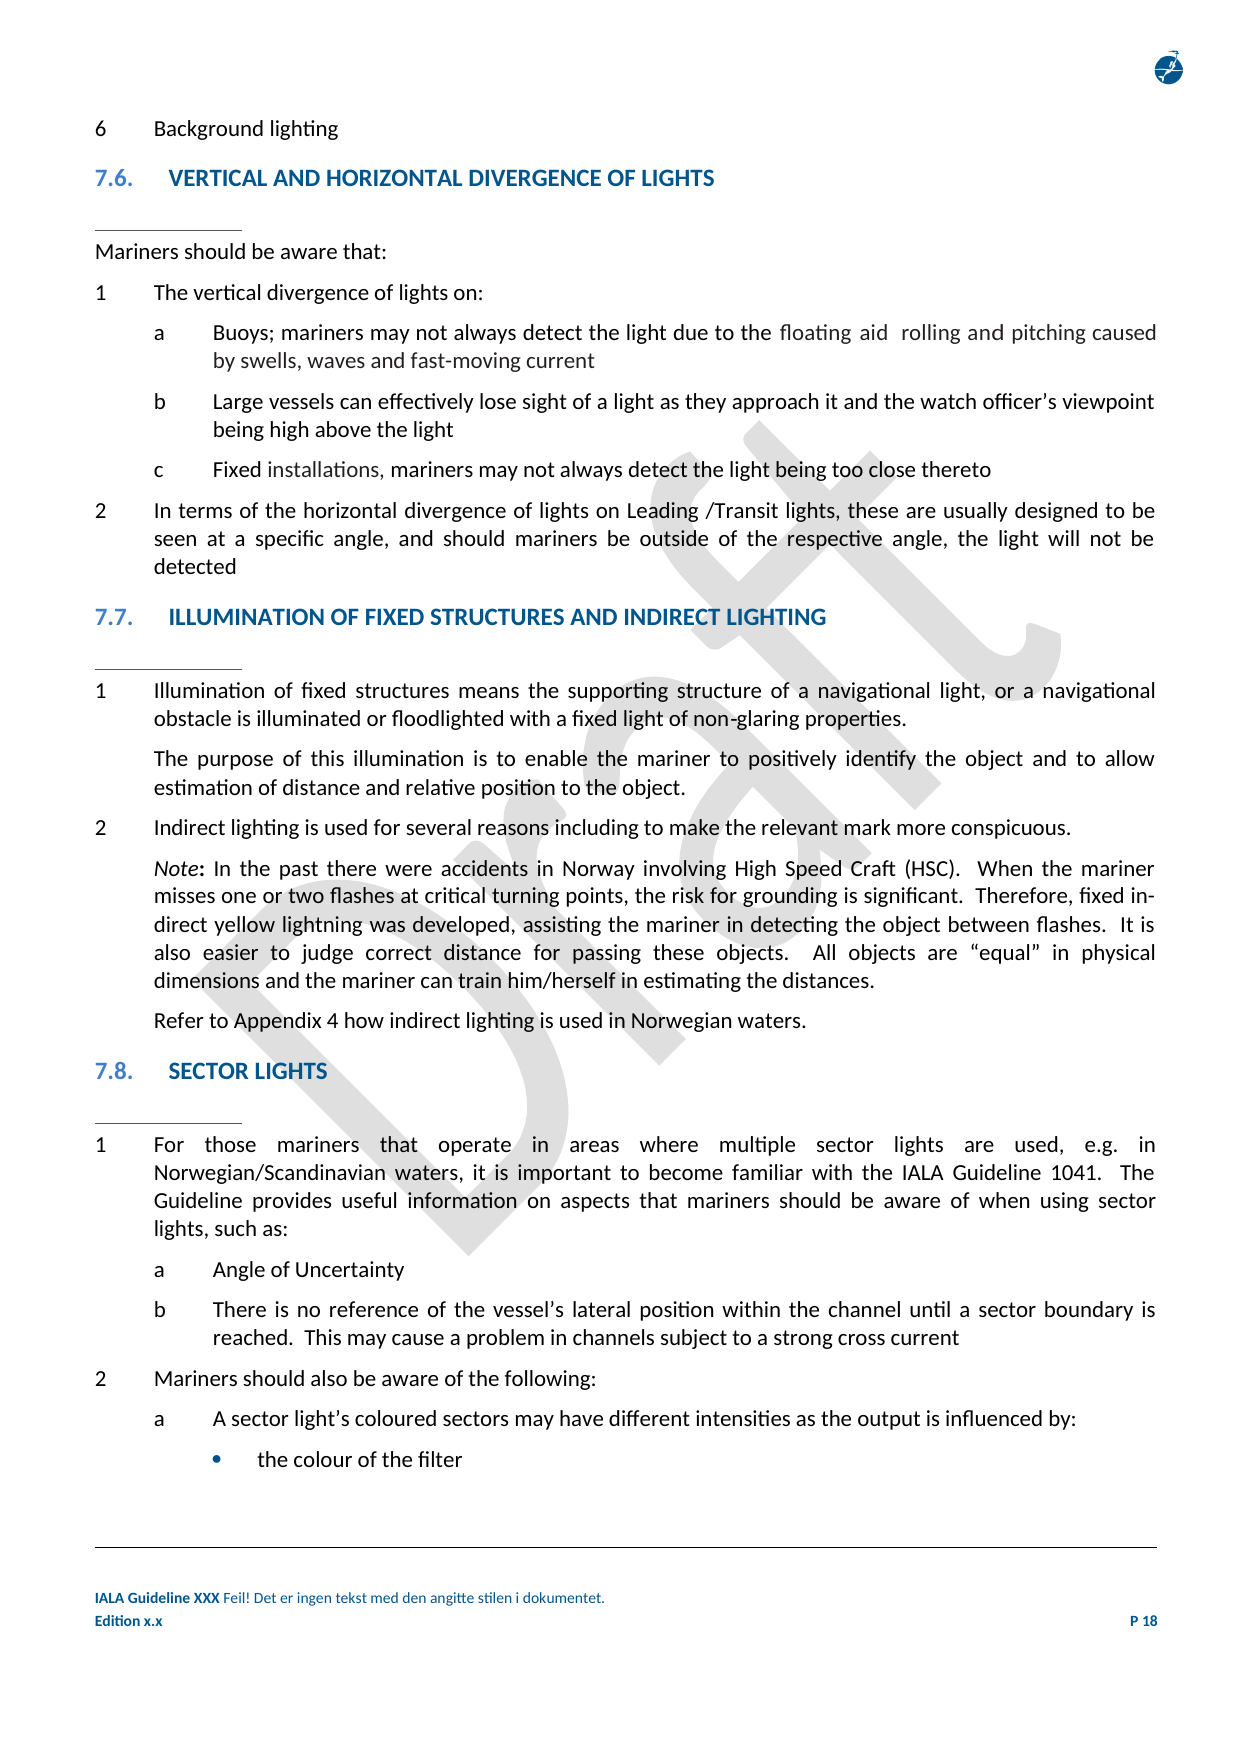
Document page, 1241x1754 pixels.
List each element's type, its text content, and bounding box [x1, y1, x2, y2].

text The purpose of this illumination is to enable the mariner to positively identify the object and to allow estimation of distance and relative position to the object. [153, 744, 1157, 801]
picture [1123, 0, 1241, 119]
list the colour of the filter [213, 1445, 1157, 1473]
list Mariners should also be aware of the following: [94, 1364, 1157, 1392]
list For those mariners that operate in areas where multiple sector lights are used, e.g. in Norwegian/Scandinavian waters, it is important to become familiar with the IALA Guideline 1041. The Guideline provides useful information on aspects that mariners should be aware of when using sector lights, such as: [94, 1130, 1157, 1242]
list Illumination of fixed structures means the supporting structure of a navigational light, or a navigational obstacle is illuminated or floodlighted with a fixed light of non‐glaring properties. [94, 676, 1157, 732]
subtitle Vertical and horizontal divergence of lights [94, 167, 1157, 192]
list Angle of Uncertainty [153, 1255, 1157, 1283]
list A sector light’s coloured sectors may have different intensities as the output is influenced by: [153, 1404, 1157, 1432]
list Fixed installations, mariners may not always detect the light being too close thereto [153, 456, 1157, 484]
text Refer to Appendix 4 how indirect lighting is used in Norwegian waters. [153, 1006, 1157, 1034]
list Background lighting [94, 114, 1157, 142]
list Indirect lighting is used for several reasons including to make the relevant mark more conspicuous. [94, 813, 1157, 841]
list There is no reference of the vessel’s lateral position within the channel until a sector boundary is reached. This may cause a problem in channels subject to a strong cross current [153, 1295, 1157, 1351]
list Large vessels can effectively lose sight of a light as they approach it and the watch officer’s viewpoint being high above the light [153, 387, 1157, 443]
text Note: In the past there were accidents in Norway involving High Speed Craft (HSC). When the mariner misses one or two flashes at critical turning points, the risk for grounding is significant. Therefore, fixed in-direct yellow lightning was developed, assisting the mariner in detecting the object between flashes. It is also easier to judge correct distance for passing these objects. All objects are “equal” in physical dimensions and the mariner can train him/herself in estimating the distances. [153, 854, 1157, 994]
list In terms of the horizontal divergence of lights on Leading /Transit lights, these are usually designed to be seen at a specific angle, and should mariners be outside of the respective angle, the light will not be detected [94, 496, 1157, 580]
subtitle Illumination of fixed structures and indirect lighting [94, 605, 1157, 630]
subtitle Sector Lights [94, 1059, 1157, 1084]
text Mariners should be aware that: [94, 237, 1157, 266]
list Buoys; mariners may not always detect the light due to the ﬂoating aid rolling and pitching caused by swells, waves and fast-moving current [153, 318, 1157, 374]
list The vertical divergence of lights on: [94, 278, 1157, 306]
